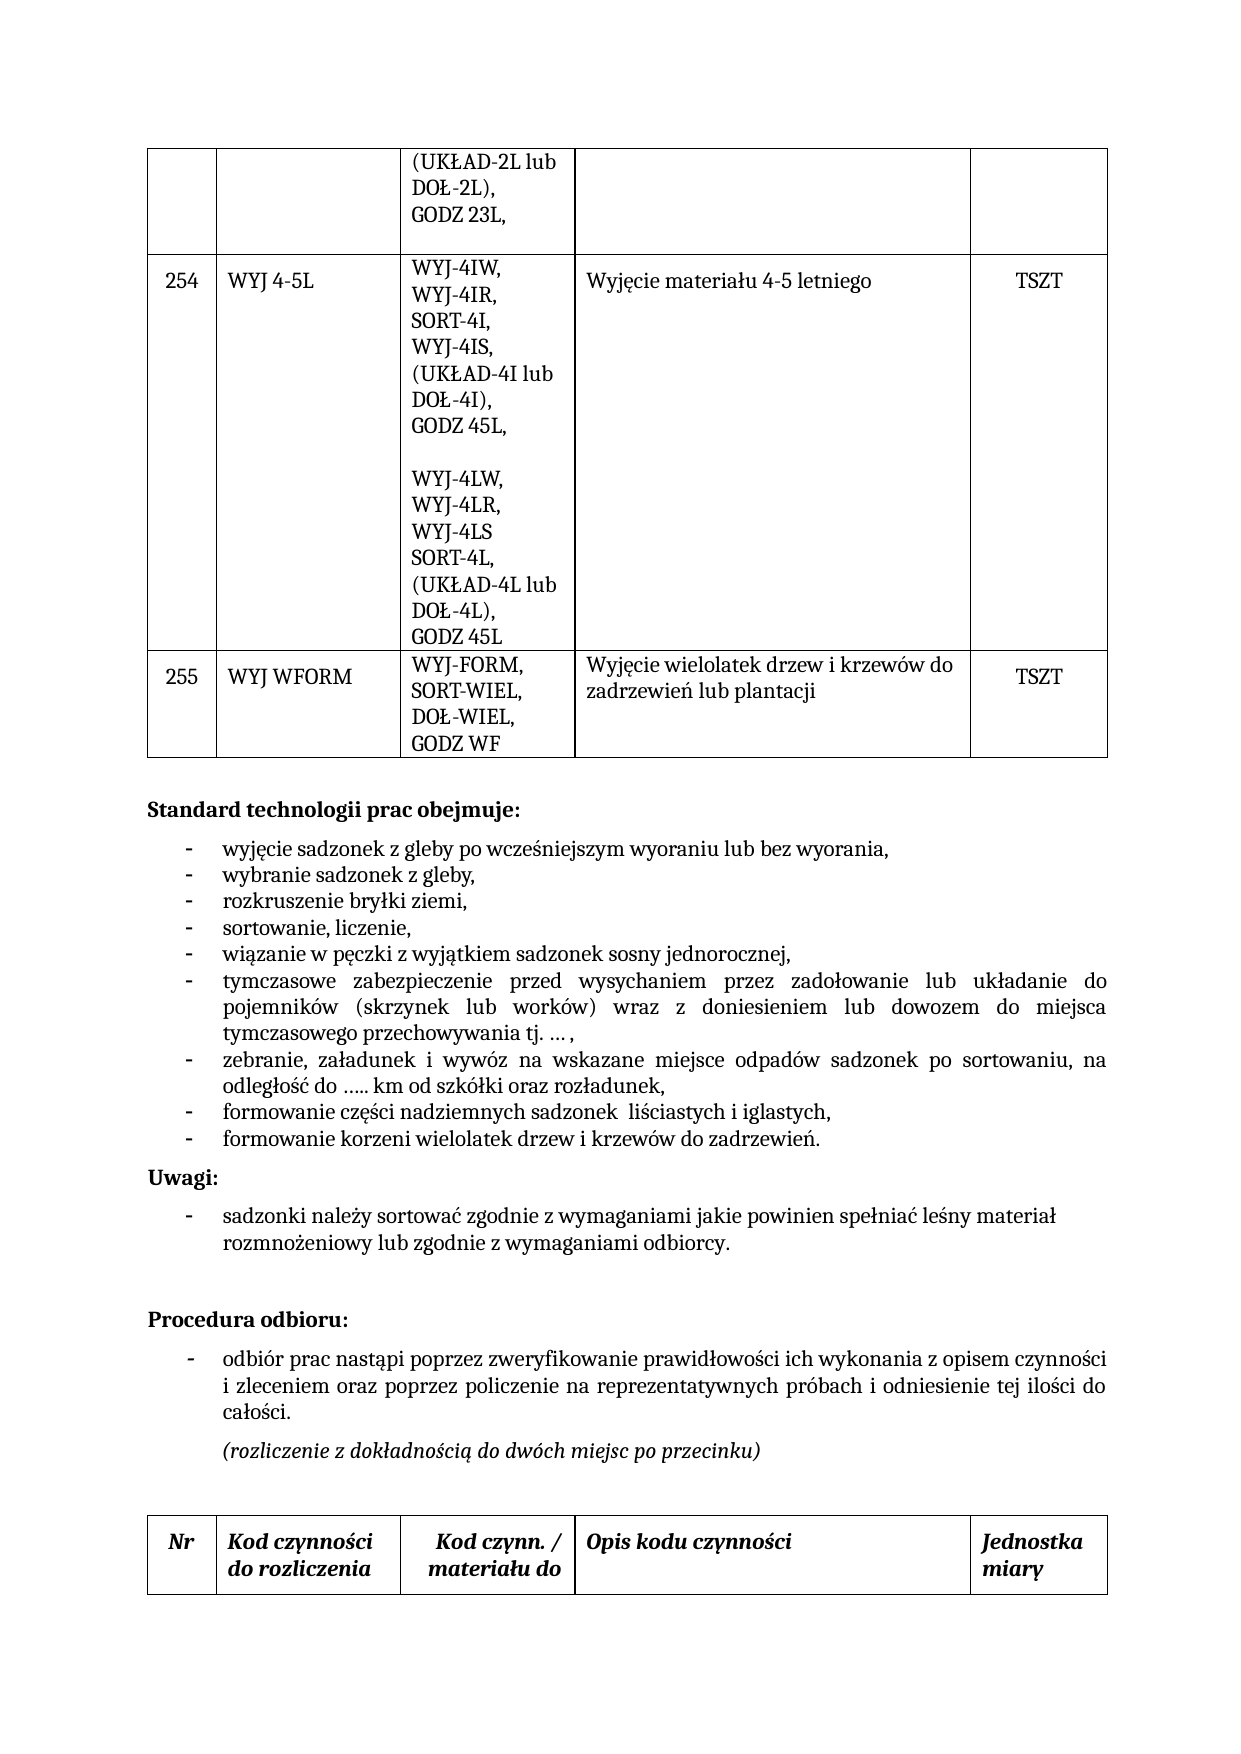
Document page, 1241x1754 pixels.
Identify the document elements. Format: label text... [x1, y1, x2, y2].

list rozkruszenie bryłki ziemi, [185, 888, 1107, 915]
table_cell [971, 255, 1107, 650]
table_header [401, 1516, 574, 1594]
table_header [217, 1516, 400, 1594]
list wiązanie w pęczki z wyjątkiem sadzonek sosny jednorocznej, [185, 941, 1107, 967]
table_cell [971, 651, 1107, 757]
text Uwagi: [148, 1164, 1107, 1191]
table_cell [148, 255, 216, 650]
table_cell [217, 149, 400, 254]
list formowanie korzeni wielolatek drzew i krzewów do zadrzewień. [185, 1126, 1107, 1152]
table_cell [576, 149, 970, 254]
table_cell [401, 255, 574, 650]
list sortowanie, liczenie, [185, 915, 1107, 941]
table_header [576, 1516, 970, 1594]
list sadzonki należy sortować zgodnie z wymaganiami jakie powinien spełniać leśny materiał rozmnożeniowy lub zgodnie z wymaganiami odbiorcy. [185, 1203, 1107, 1256]
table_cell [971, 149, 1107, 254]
list wyjęcie sadzonek z gleby po wcześniejszym wyoraniu lub bez wyorania, [185, 836, 1107, 862]
text Standard technologii prac obejmuje: [148, 797, 1107, 823]
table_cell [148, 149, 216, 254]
list tymczasowe zabezpieczenie przed wysychaniem przez zadołowanie lub układanie do pojemników (skrzynek lub worków) wraz z doniesieniem lub dowozem do miejsca tymczasowego przechowywania tj. … , [185, 967, 1107, 1046]
list formowanie części nadziemnych sadzonek liściastych i iglastych, [185, 1099, 1107, 1126]
text Procedura odbioru: [148, 1307, 1107, 1334]
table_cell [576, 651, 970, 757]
list wybranie sadzonek z gleby, [185, 862, 1107, 888]
text (rozliczenie z dokładnością do dwóch miejsc po przecinku) [148, 1438, 1107, 1464]
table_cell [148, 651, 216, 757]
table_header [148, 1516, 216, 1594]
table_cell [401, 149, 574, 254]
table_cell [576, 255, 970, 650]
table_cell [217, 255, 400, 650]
list odbiór prac nastąpi poprzez zweryfikowanie prawidłowości ich wykonania z opisem czynności i zleceniem oraz poprzez policzenie na reprezentatywnych próbach i odniesienie tej ilości do całości. [185, 1346, 1107, 1425]
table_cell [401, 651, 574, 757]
list zebranie, załadunek i wywóz na wskazane miejsce odpadów sadzonek po sortowaniu, na odległość do ….. km od szkółki oraz rozładunek, [185, 1046, 1107, 1099]
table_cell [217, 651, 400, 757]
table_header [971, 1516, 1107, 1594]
